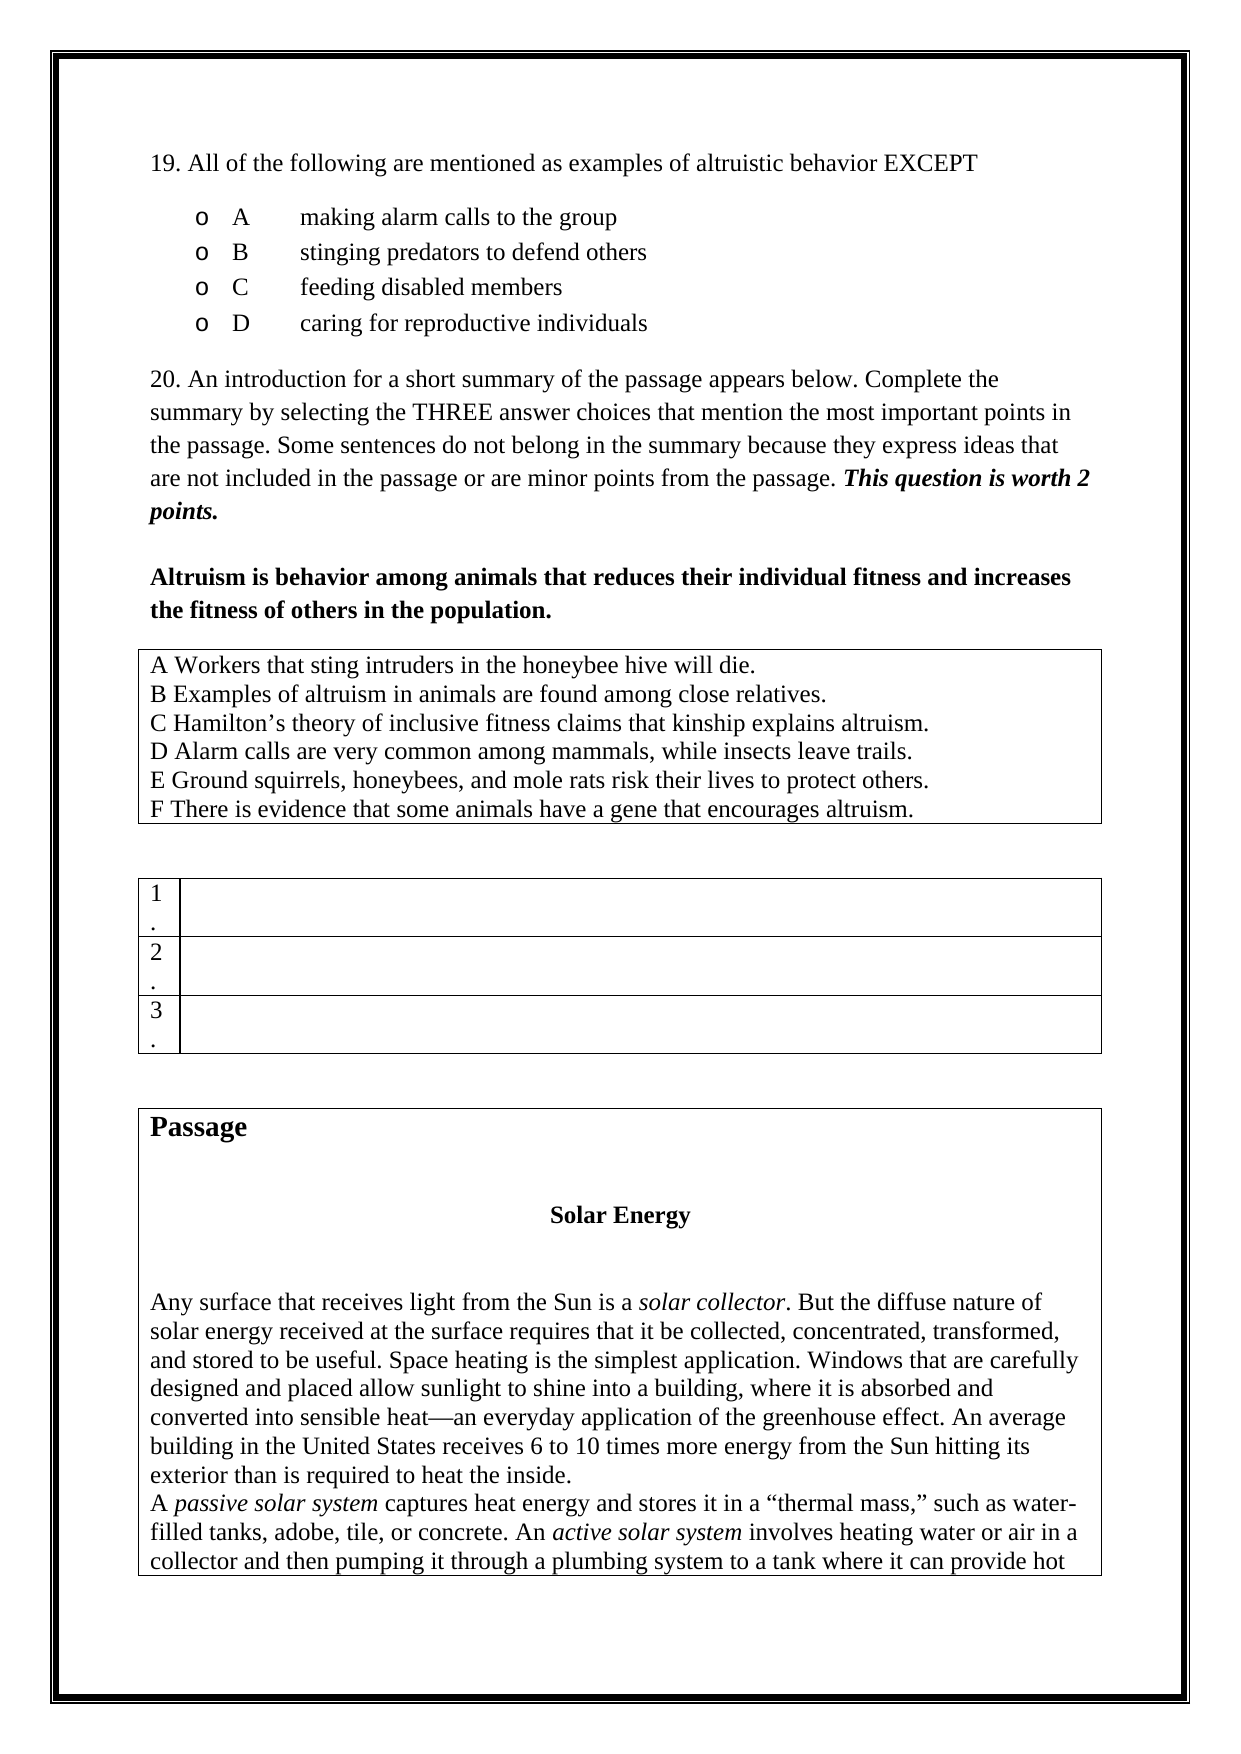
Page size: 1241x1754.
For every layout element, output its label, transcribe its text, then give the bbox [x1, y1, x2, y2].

table_cell [181, 937, 1101, 994]
table_cell 3. [139, 996, 179, 1053]
table_header 1. [139, 879, 179, 936]
table_header A Workers that sting intruders in the honeybee hive will die. B Examples of altruism in animals are found among close relatives. C Hamilton’s theory of inclusive fitness claims that kinship explains altruism. D Alarm calls are very common among mammals, while insects leave trails. E Ground squirrels, honeybees, and mole rats risk their lives to protect others. F There is evidence that some animals have a gene that encourages altruism. [139, 650, 1101, 823]
table_cell 2. [139, 937, 179, 994]
list A making alarm calls to the group [194, 202, 1090, 232]
list B stinging predators to defend others [194, 237, 1090, 268]
list C feeding disabled members [194, 272, 1090, 303]
table_header [181, 879, 1101, 936]
text 19. All of the following are mentioned as examples of altruistic behavior EXCEPT [150, 148, 1090, 176]
text 20. An introduction for a short summary of the passage appears below. Complete the summary by selecting the THREE answer choices that mention the most important points in the passage. Some sentences do not belong in the summary because they express ideas that are not included in the passage or are minor points from the passage. This question is worth 2 points. Altruism is behavior among animals that reduces their individual fitness and increases the fitness of others in the population. [150, 364, 1090, 624]
list D caring for reproductive individuals [194, 308, 1090, 339]
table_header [139, 1109, 1101, 1575]
table_cell [181, 996, 1101, 1053]
